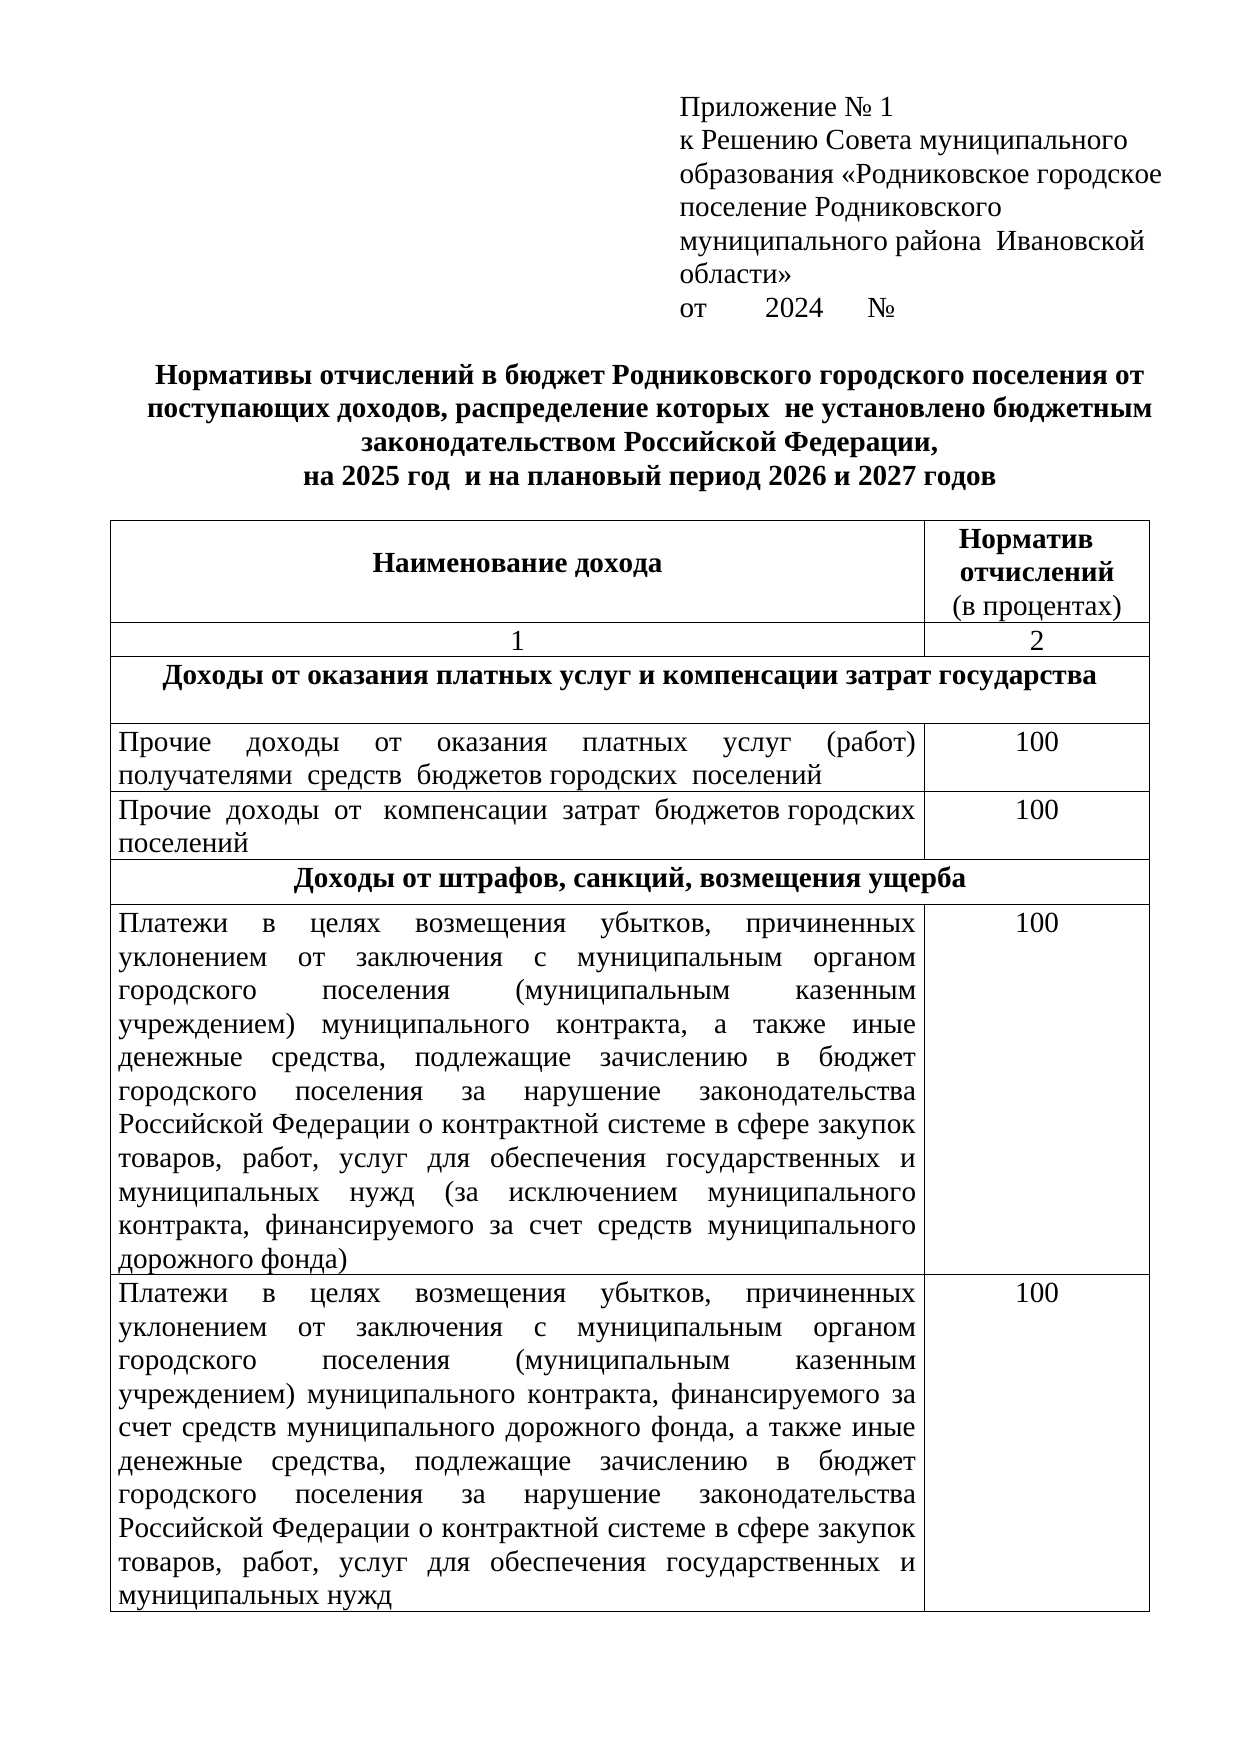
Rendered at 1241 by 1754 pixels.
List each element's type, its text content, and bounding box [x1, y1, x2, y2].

table_header Наименование дохода [111, 521, 924, 622]
table_cell Платежи в целях возмещения убытков, причиненных уклонением от заключения с муниципальным органом городского поселения (муниципальным казенным учреждением) муниципального контракта, а также иные денежные средства, подлежащие зачислению в бюджет городского поселения за нарушение законодательства Российской Федерации о контрактной системе в сфере закупок товаров, работ, услуг для обеспечения государственных и муниципальных нужд (за исключением муниципального контракта, финансируемого за счет средств муниципального дорожного фонда) [111, 905, 924, 1274]
title на 2025 год и на плановый период 2026 и 2027 годов [118, 458, 1181, 491]
text Приложение № 1 [679, 89, 1181, 122]
table_cell 1 [111, 623, 924, 656]
table_cell 2 [925, 623, 1149, 656]
table_cell 100 [925, 724, 1149, 791]
text к Решению Совета муниципального образования «Родниковское городское поселение Родниковского муниципального района Ивановской области» [679, 122, 1181, 290]
table_cell Платежи в целях возмещения убытков, причиненных уклонением от заключения с муниципальным органом городского поселения (муниципальным казенным учреждением) муниципального контракта, финансируемого за счет средств муниципального дорожного фонда, а также иные денежные средства, подлежащие зачислению в бюджет городского поселения за нарушение законодательства Российской Федерации о контрактной системе в сфере закупок товаров, работ, услуг для обеспечения государственных и муниципальных нужд [111, 1275, 924, 1611]
title Нормативы отчислений в бюджет Родниковского городского поселения от поступающих доходов, распределение которых не установлено бюджетным законодательством Российской Федерации, [118, 357, 1181, 458]
table_cell Доходы от штрафов, санкций, возмещения ущерба [111, 860, 1149, 904]
table_cell Доходы от оказания платных услуг и компенсации затрат государства [111, 657, 1149, 723]
table_cell 100 [925, 1275, 1149, 1611]
table_cell 100 [925, 905, 1149, 1274]
text от 2024 № [679, 290, 1181, 323]
table_cell 100 [925, 792, 1149, 859]
table_header Норматив отчислений (в процентах) [925, 521, 1149, 622]
table_cell Прочие доходы от компенсации затрат бюджетов городских поселений [111, 792, 924, 859]
table_cell Прочие доходы от оказания платных услуг (работ) получателями средств бюджетов городских поселений [111, 724, 924, 791]
